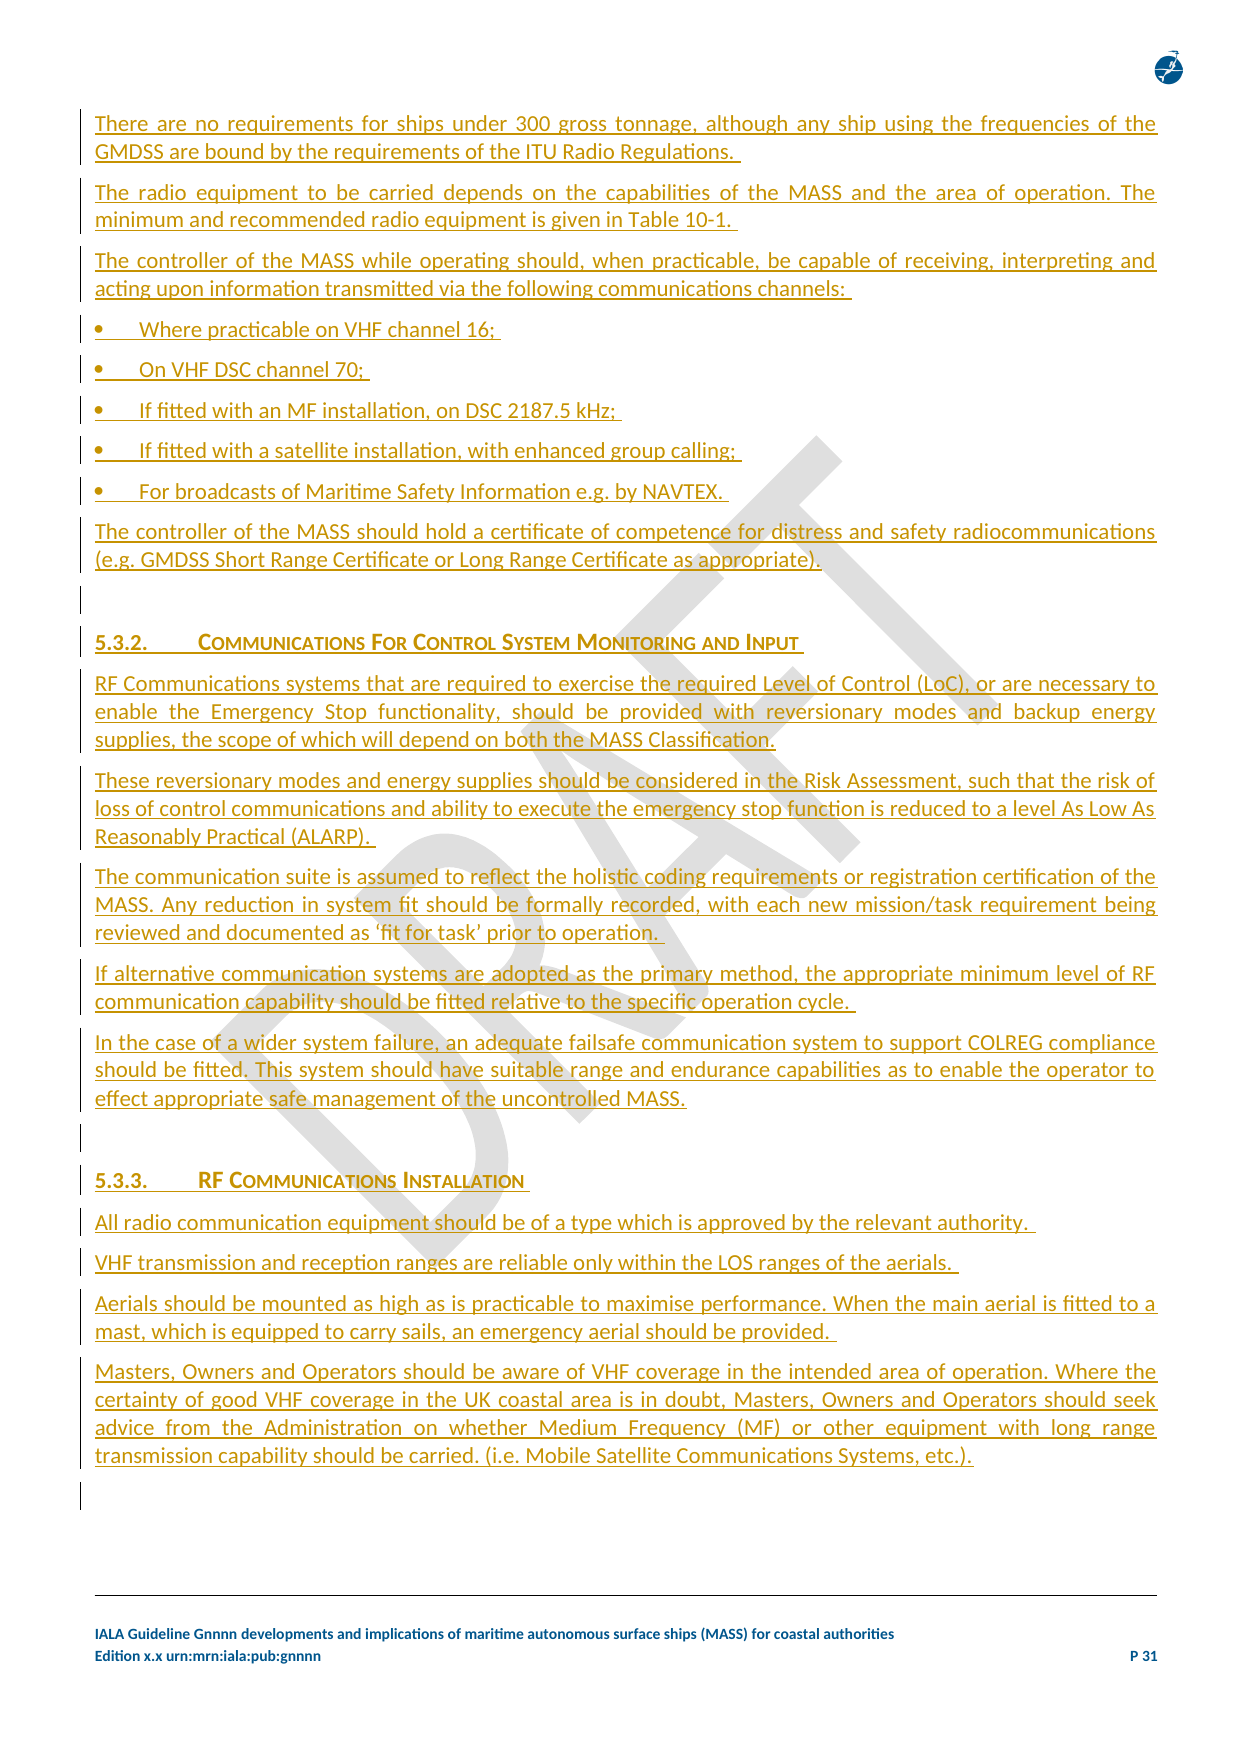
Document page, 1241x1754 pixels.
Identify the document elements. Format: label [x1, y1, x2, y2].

picture [1123, 0, 1241, 119]
